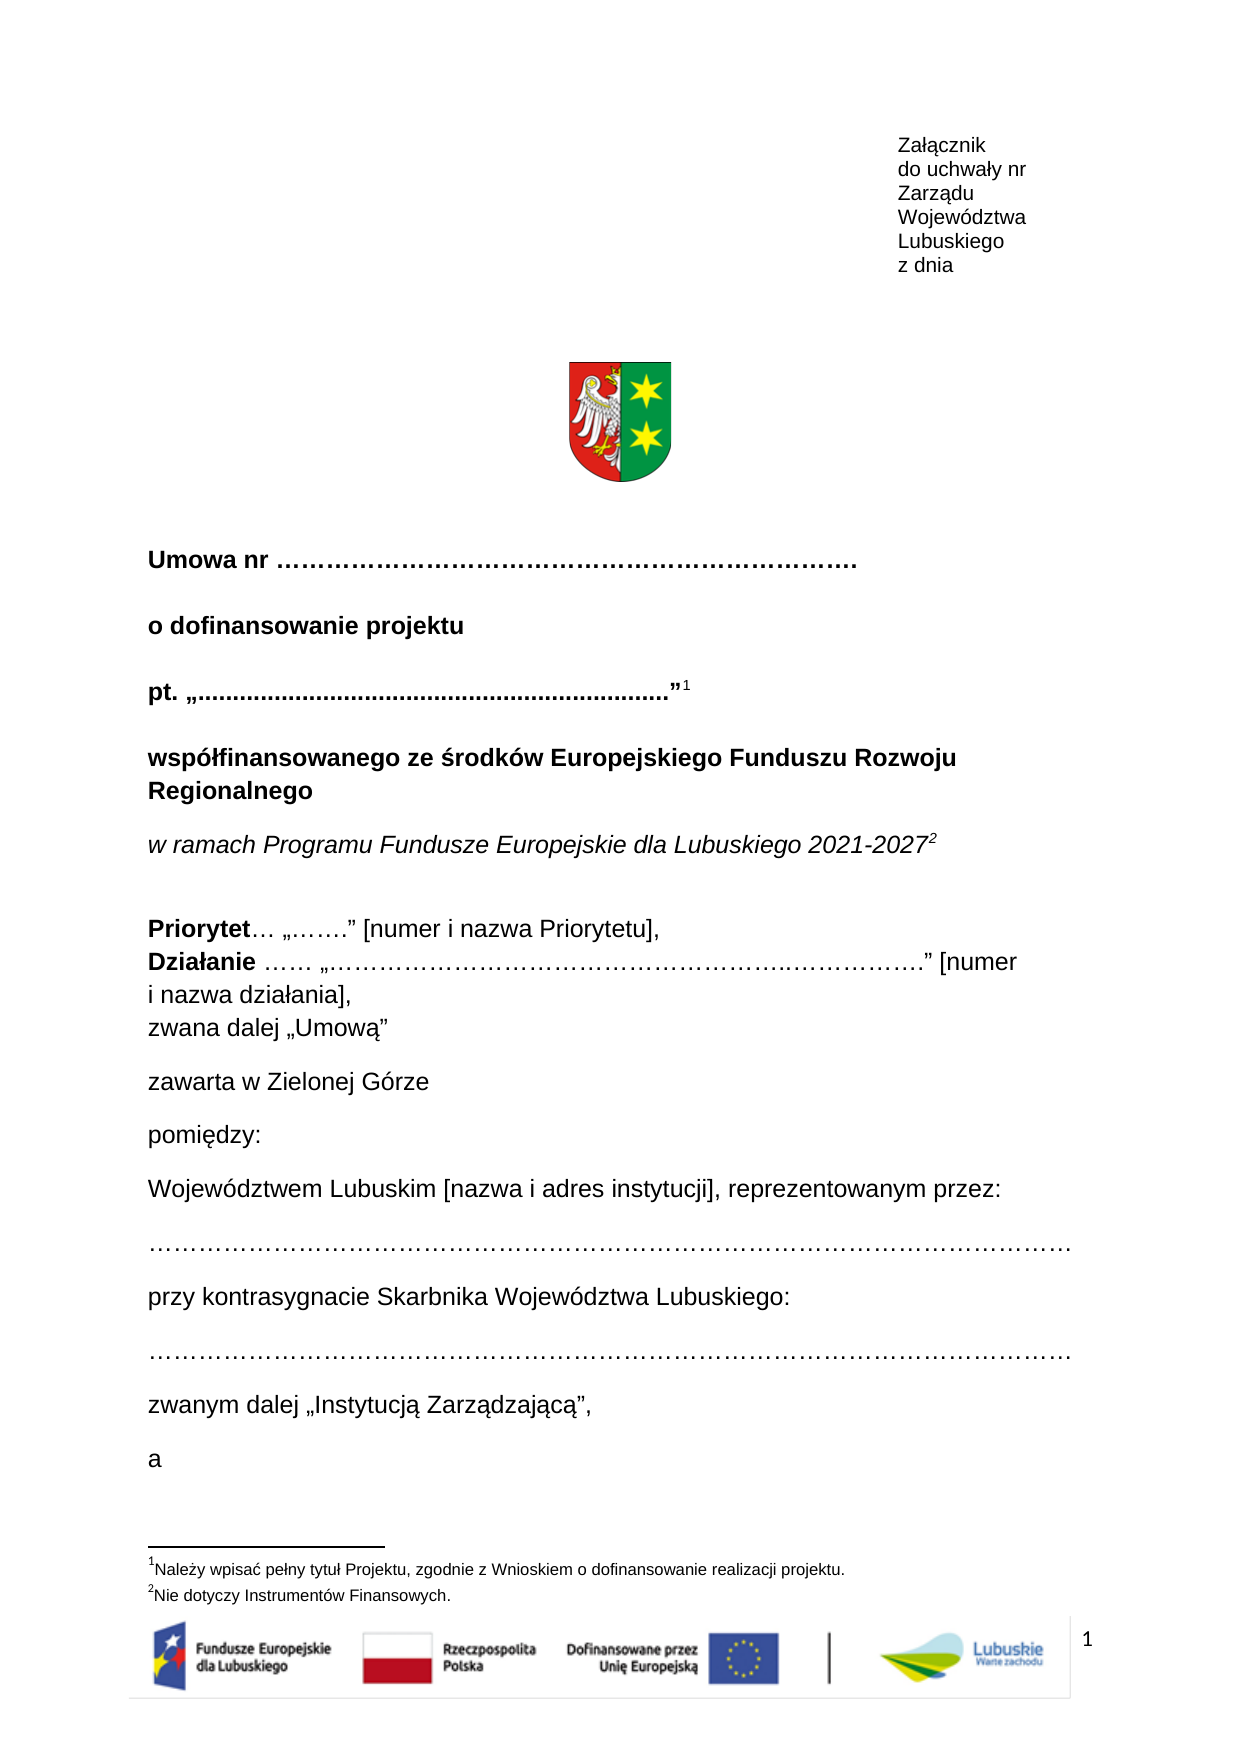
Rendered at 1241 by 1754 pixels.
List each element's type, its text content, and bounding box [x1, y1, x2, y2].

text Umowa nr ……………………………………………………………. [148, 544, 1093, 573]
text Załącznik [898, 133, 1093, 157]
text zawarta w Zielonej Górze [148, 1067, 1093, 1095]
text przy kontrasygnacie Skarbnika Województwa Lubuskiego: [148, 1282, 1093, 1311]
text współfinansowanego ze środków Europejskiego Funduszu Rozwoju Regionalnego [148, 743, 1093, 804]
text pt. „....................................................................” [148, 677, 1093, 705]
text do uchwały nr [898, 157, 1093, 181]
text Województwem Lubuskim [nazwa i adres instytucji], reprezentowanym przez: [148, 1174, 1093, 1203]
text pomiędzy: [148, 1120, 1093, 1149]
text z dnia [898, 253, 1093, 277]
text o dofinansowanie projektu [148, 611, 1093, 639]
text zwanym dalej „Instytucją Zarządzającą”, [148, 1390, 1093, 1418]
text a [148, 1443, 1093, 1472]
picture [128, 1616, 1072, 1700]
text Priorytet… „…….” [numer i nazwa Priorytetu], [148, 914, 1093, 942]
text ………………………………………………………………………………………………… [148, 1336, 1093, 1364]
text Zarządu Województwa Lubuskiego [898, 181, 1093, 253]
picture [569, 362, 672, 482]
text ………………………………………………………………………………………………… [148, 1228, 1093, 1257]
text w ramach Programu Fundusze Europejskie dla Lubuskiego 2021-2027 [148, 829, 1093, 858]
text zwana dalej „Umową” [148, 1013, 1093, 1041]
text Działanie …… „………………………………………………..…………….” [numer i nazwa działania], [148, 947, 1093, 1008]
